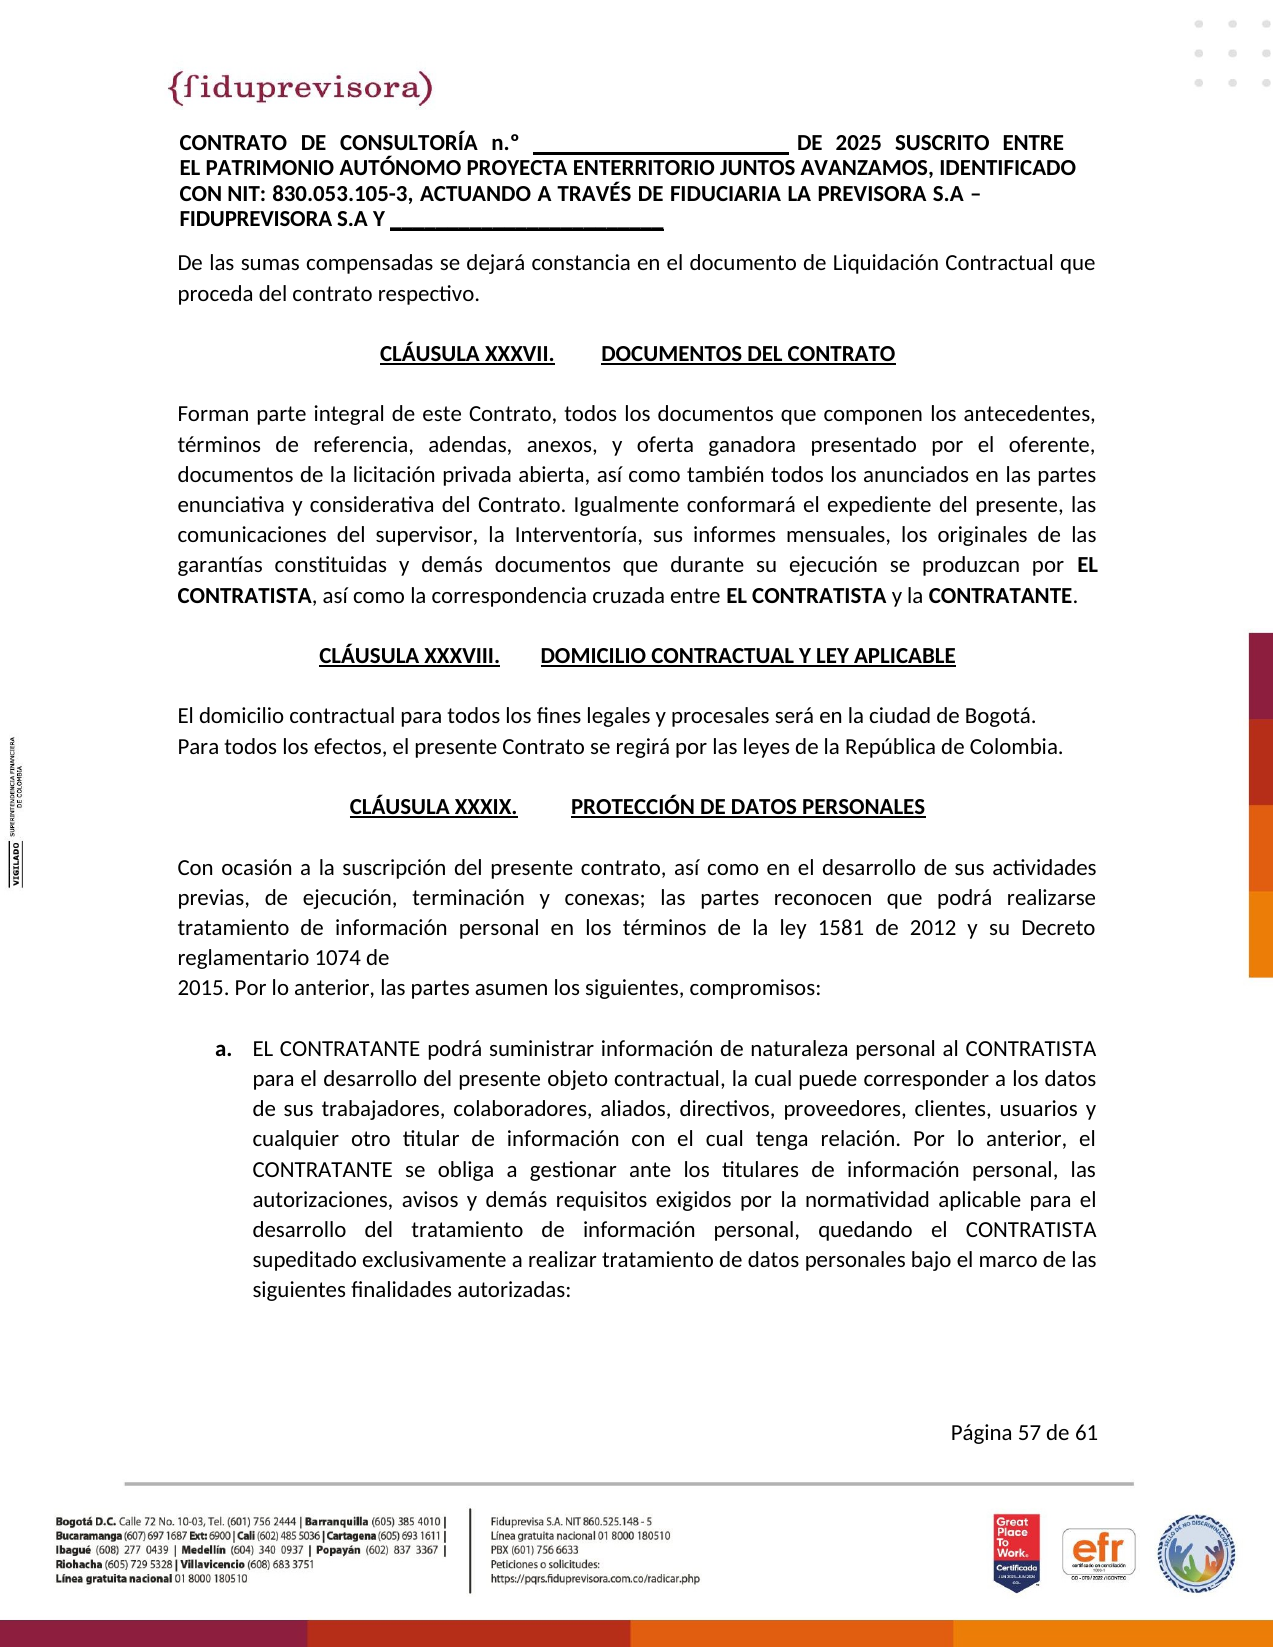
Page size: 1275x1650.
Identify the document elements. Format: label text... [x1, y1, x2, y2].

text Para todos los efectos, el presente Contrato se regirá por las leyes de la República de Colombia. [177, 732, 1098, 760]
text De las sumas compensadas se dejará constancia en el documento de Liquidación Contractual que proceda del contrato respectivo. [177, 248, 1098, 307]
text CLÁUSULA XXXIX. PROTECCIÓN DE DATOS PERSONALES [177, 792, 1098, 820]
text Forman parte integral de este Contrato, todos los documentos que componen los antecedentes, términos de referencia, adendas, anexos, y oferta ganadora presentado por el oferente, documentos de la licitación privada abierta, así como también todos los anunciados en las partes enunciativa y considerativa del Contrato. Igualmente conformará el expediente del presente, las comunicaciones del supervisor, la Interventoría, sus informes mensuales, los originales de las garantías constituidas y demás documentos que durante su ejecución se produzcan por EL CONTRATISTA, así como la correspondencia cruzada entre EL CONTRATISTA y la CONTRATANTE. [177, 399, 1098, 609]
picture [0, 628, 1273, 1647]
picture [163, 18, 1275, 110]
text CLÁUSULA XXXVIII. DOMICILIO CONTRACTUAL Y LEY APLICABLE [177, 641, 1098, 669]
text CLÁUSULA XXXVII. DOCUMENTOS DEL CONTRATO [177, 339, 1098, 367]
text 2015. Por lo anterior, las partes asumen los siguientes, compromisos: [177, 973, 1098, 1002]
list EL CONTRATANTE podrá suministrar información de naturaleza personal al CONTRATISTA para el desarrollo del presente objeto contractual, la cual puede corresponder a los datos de sus trabajadores, colaboradores, aliados, directivos, proveedores, clientes, usuarios y cualquier otro titular de información con el cual tenga relación. Por lo anterior, el CONTRATANTE se obliga a gestionar ante los titulares de información personal, las autorizaciones, avisos y demás requisitos exigidos por la normatividad aplicable para el desarrollo del tratamiento de información personal, quedando el CONTRATISTA supeditado exclusivamente a realizar tratamiento de datos personales bajo el marco de las siguientes finalidades autorizadas: [215, 1034, 1098, 1304]
text El domicilio contractual para todos los fines legales y procesales será en la ciudad de Bogotá. [177, 702, 1098, 730]
text Con ocasión a la suscripción del presente contrato, así como en el desarrollo de sus actividades previas, de ejecución, terminación y conexas; las partes reconocen que podrá realizarse tratamiento de información personal en los términos de la ley 1581 de 2012 y su Decreto reglamentario 1074 de [177, 853, 1098, 971]
